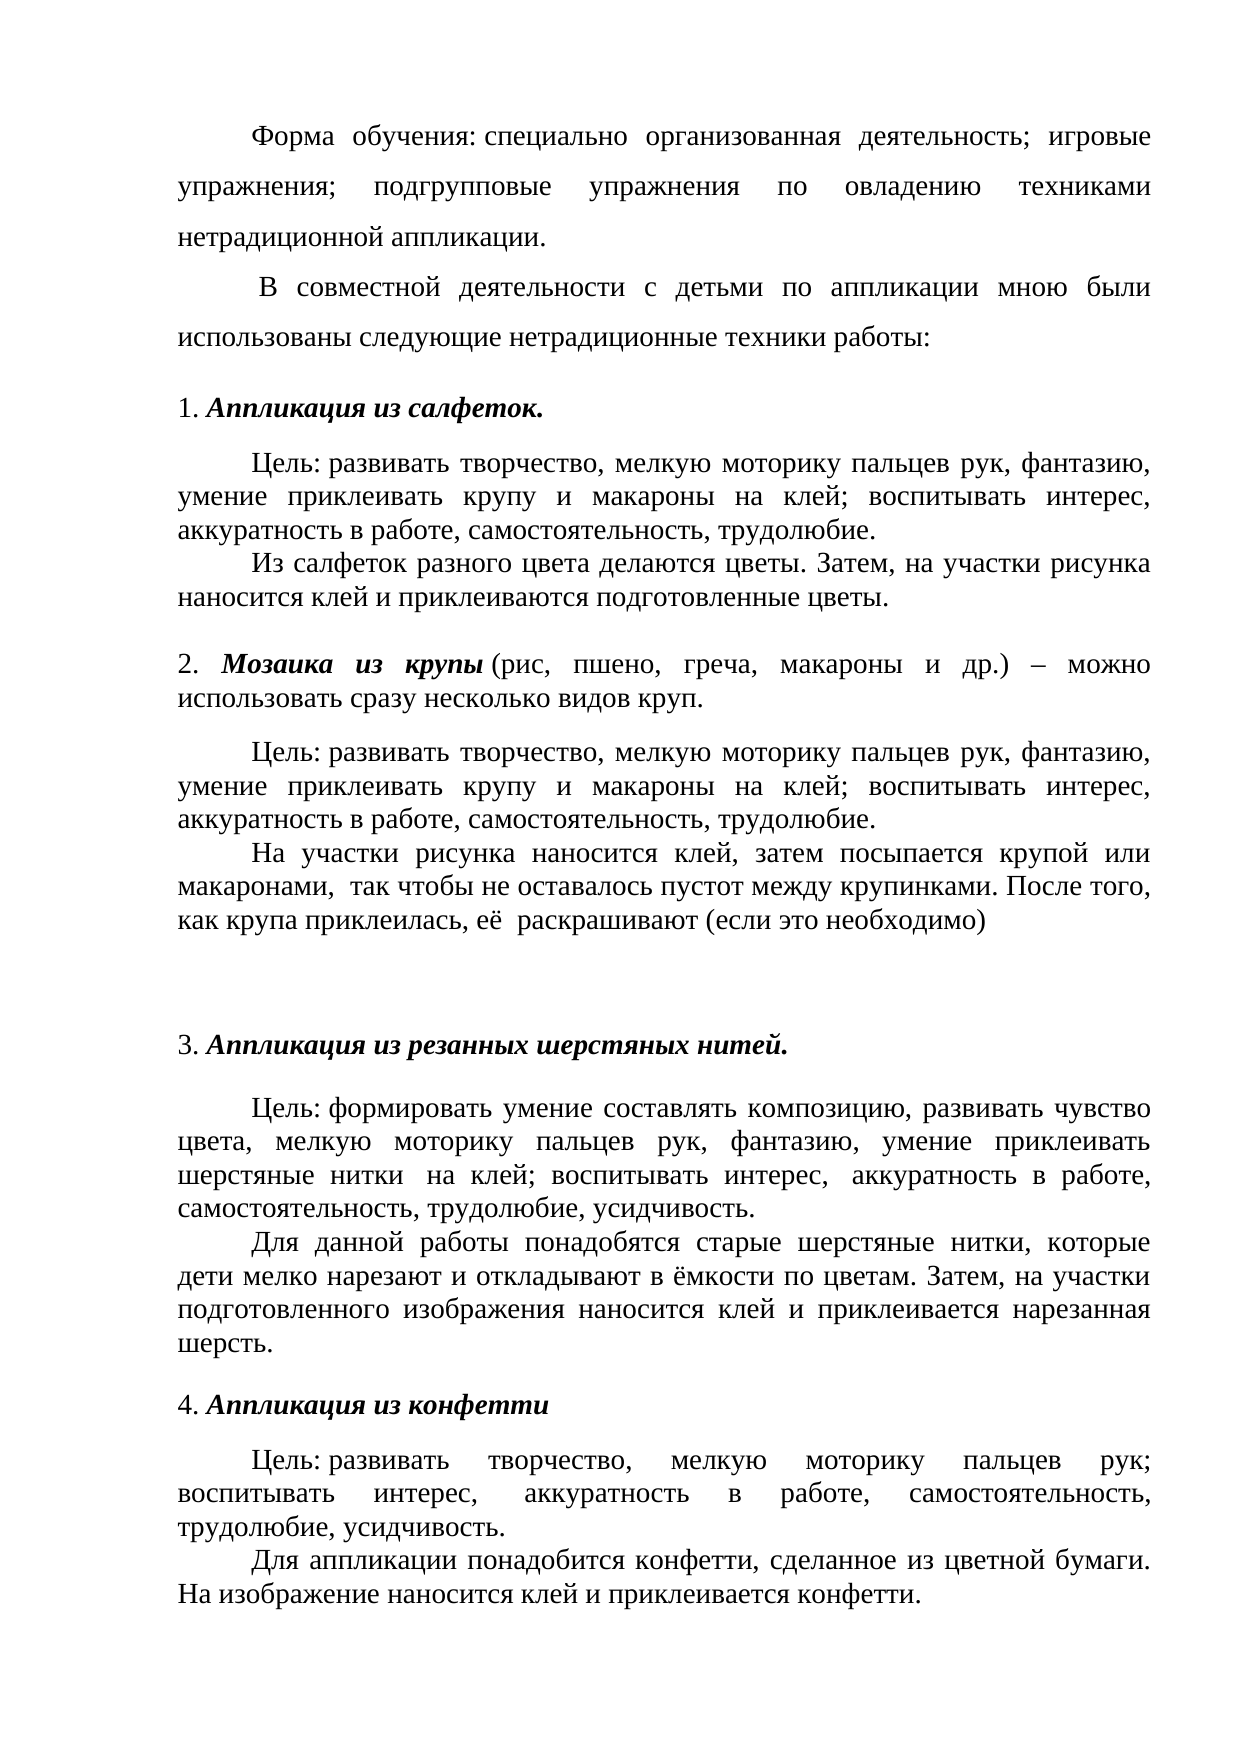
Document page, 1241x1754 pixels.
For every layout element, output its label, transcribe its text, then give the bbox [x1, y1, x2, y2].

text 1. Аппликация из салфеток. [177, 391, 1152, 424]
text Из салфеток разного цвета делаются цветы. Затем, на участки рисунка наносится клей и приклеиваются подготовленные цветы. [177, 546, 1152, 613]
text Цель: развивать творчество, мелкую моторику пальцев рук, фантазию, умение приклеивать крупу и макароны на клей; воспитывать интерес, аккуратность в работе, самостоятельность, трудолюбие. [177, 734, 1152, 835]
text Цель: развивать творчество, мелкую моторику пальцев рук, фантазию, умение приклеивать крупу и макароны на клей; воспитывать интерес, аккуратность в работе, самостоятельность, трудолюбие. [177, 445, 1152, 546]
text 4. Аппликация из конфетти [177, 1387, 1152, 1421]
text 3. Аппликация из резанных шерстяных нитей. [177, 1027, 1152, 1061]
text На участки рисунка наносится клей, затем посыпается крупой или макаронами, так чтобы не оставалось пустот между крупинками. После того, как крупа приклеилась, её раскрашивают (если это необходимо) [177, 835, 1152, 935]
text В совместной деятельности с детьми по аппликации мною были использованы следующие нетрадиционные техники работы: [177, 269, 1152, 353]
text Цель: формировать умение составлять композицию, развивать чувство цвета, мелкую моторику пальцев рук, фантазию, умение приклеивать шерстяные нитки на клей; воспитывать интерес, аккуратность в работе, самостоятельность, трудолюбие, усидчивость. [177, 1090, 1152, 1224]
text Цель: развивать творчество, мелкую моторику пальцев рук; воспитывать интерес, аккуратность в работе, самостоятельность, трудолюбие, усидчивость. [177, 1442, 1152, 1542]
text Форма обучения: специально организованная деятельность; игровые упражнения; подгрупповые упражнения по овладению техниками нетрадиционной аппликации. [177, 118, 1152, 252]
text Для аппликации понадобится конфетти, сделанное из цветной бумаги. На изображение наносится клей и приклеивается конфетти. [177, 1542, 1152, 1609]
text 2. Мозаика из крупы (рис, пшено, греча, макароны и др.) – можно использовать сразу несколько видов круп. [177, 646, 1152, 713]
text Для данной работы понадобятся старые шерстяные нитки, которые дети мелко нарезают и откладывают в ёмкости по цветам. Затем, на участки подготовленного изображения наносится клей и приклеивается нарезанная шерсть. [177, 1224, 1152, 1358]
